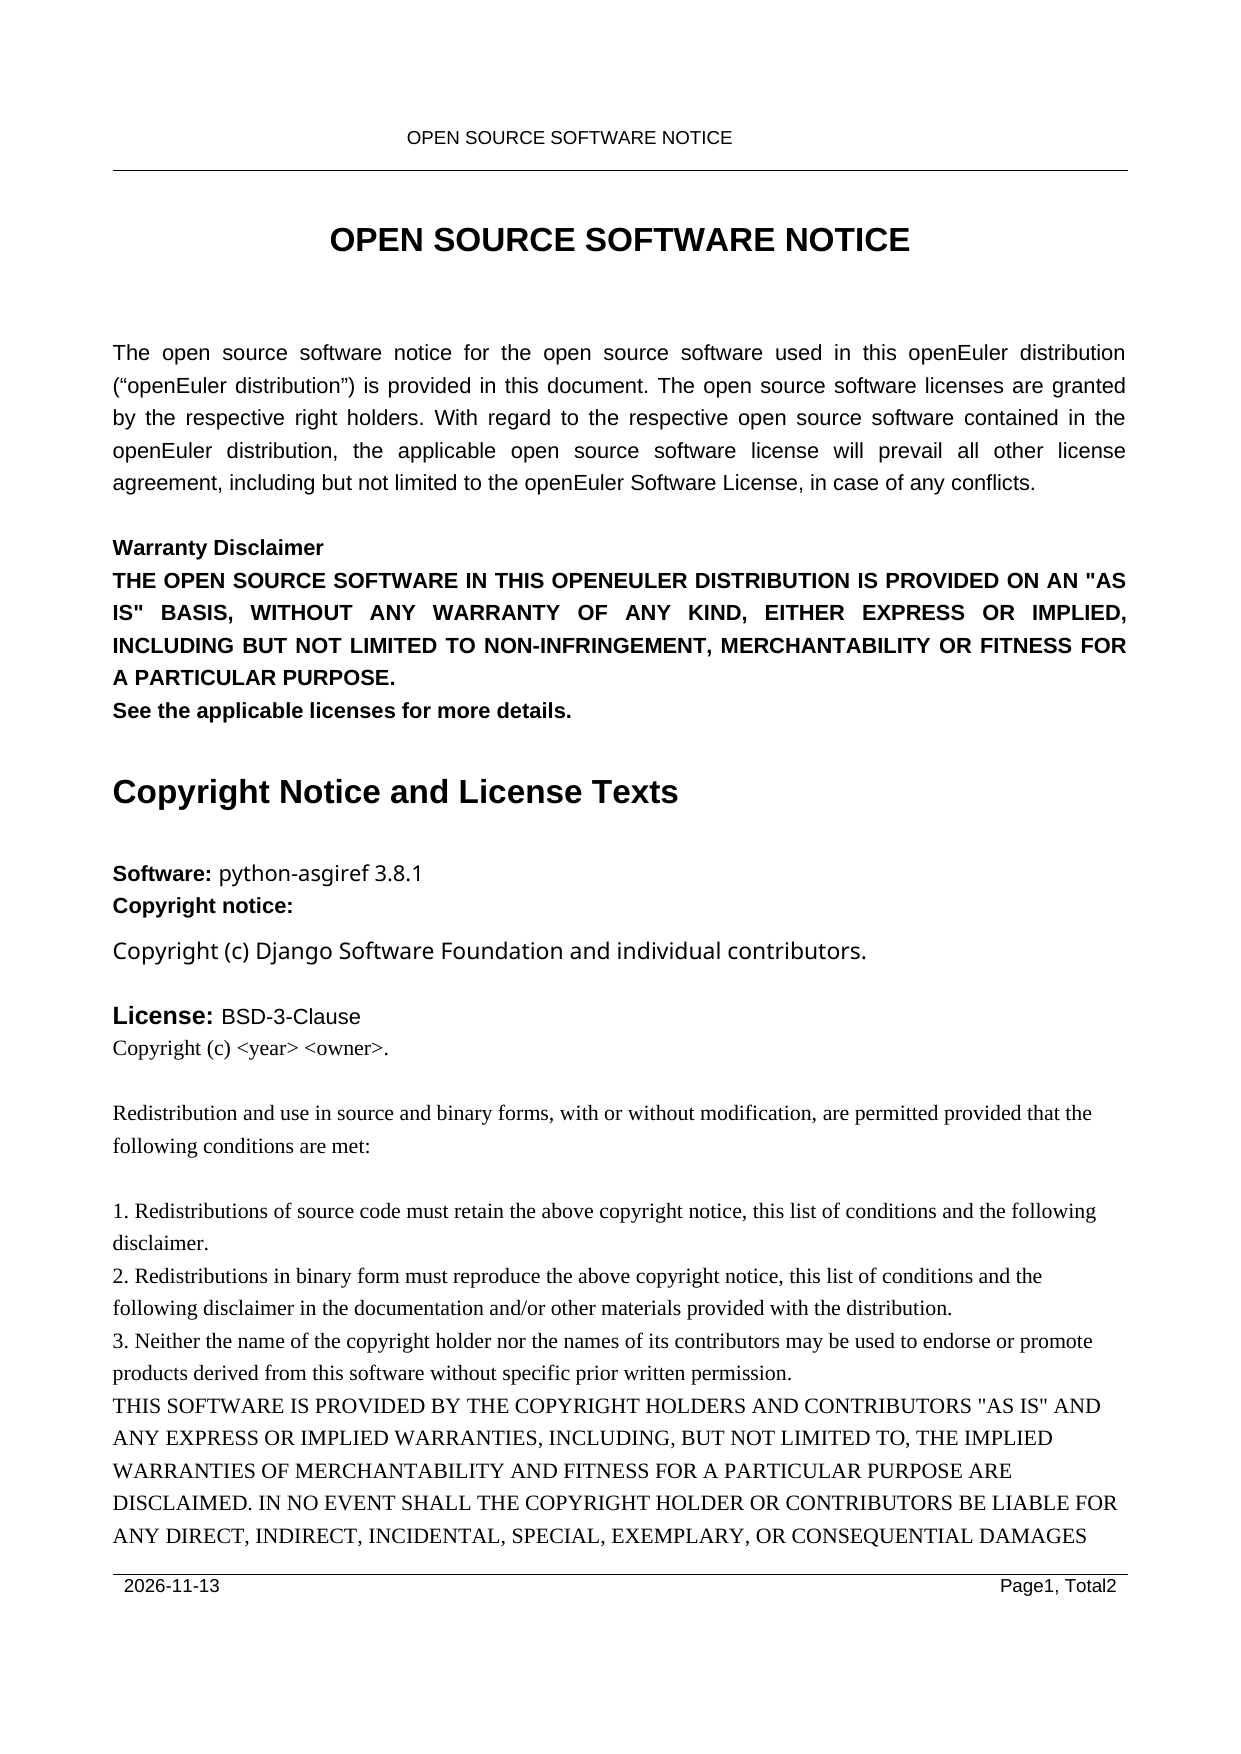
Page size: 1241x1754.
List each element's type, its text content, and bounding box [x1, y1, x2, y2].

text OPEN SOURCE SOFTWARE NOTICE [112, 206, 1128, 271]
text THE OPEN SOURCE SOFTWARE IN THIS OPENEULER DISTRIBUTION IS PROVIDED ON AN "AS IS" BASIS, WITHOUT ANY WARRANTY OF ANY KIND, EITHER EXPRESS OR IMPLIED, INCLUDING BUT NOT LIMITED TO NON-INFRINGEMENT, MERCHANTABILITY OR FITNESS FOR A PARTICULAR PURPOSE. See the applicable licenses for more details. [112, 564, 1128, 726]
text License: BSD-3-Clause [112, 999, 1128, 1031]
text Copyright notice: [112, 889, 1128, 921]
text Copyright (c) Django Software Foundation and individual contributors. [112, 934, 1128, 999]
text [112, 1031, 1128, 1551]
text The open source software notice for the open source software used in this openEuler distribution (“openEuler distribution”) is provided in this document. The open source software licenses are granted by the respective right holders. With regard to the respective open source software contained in the openEuler distribution, the applicable open source software license will prevail all other license agreement, including but not limited to the openEuler Software License, in case of any conflicts. [112, 336, 1128, 499]
text Copyright Notice and License Texts [112, 759, 1128, 824]
title Software: python-asgiref 3.8.1 [112, 856, 1128, 889]
text Warranty Disclaimer [112, 531, 1128, 564]
